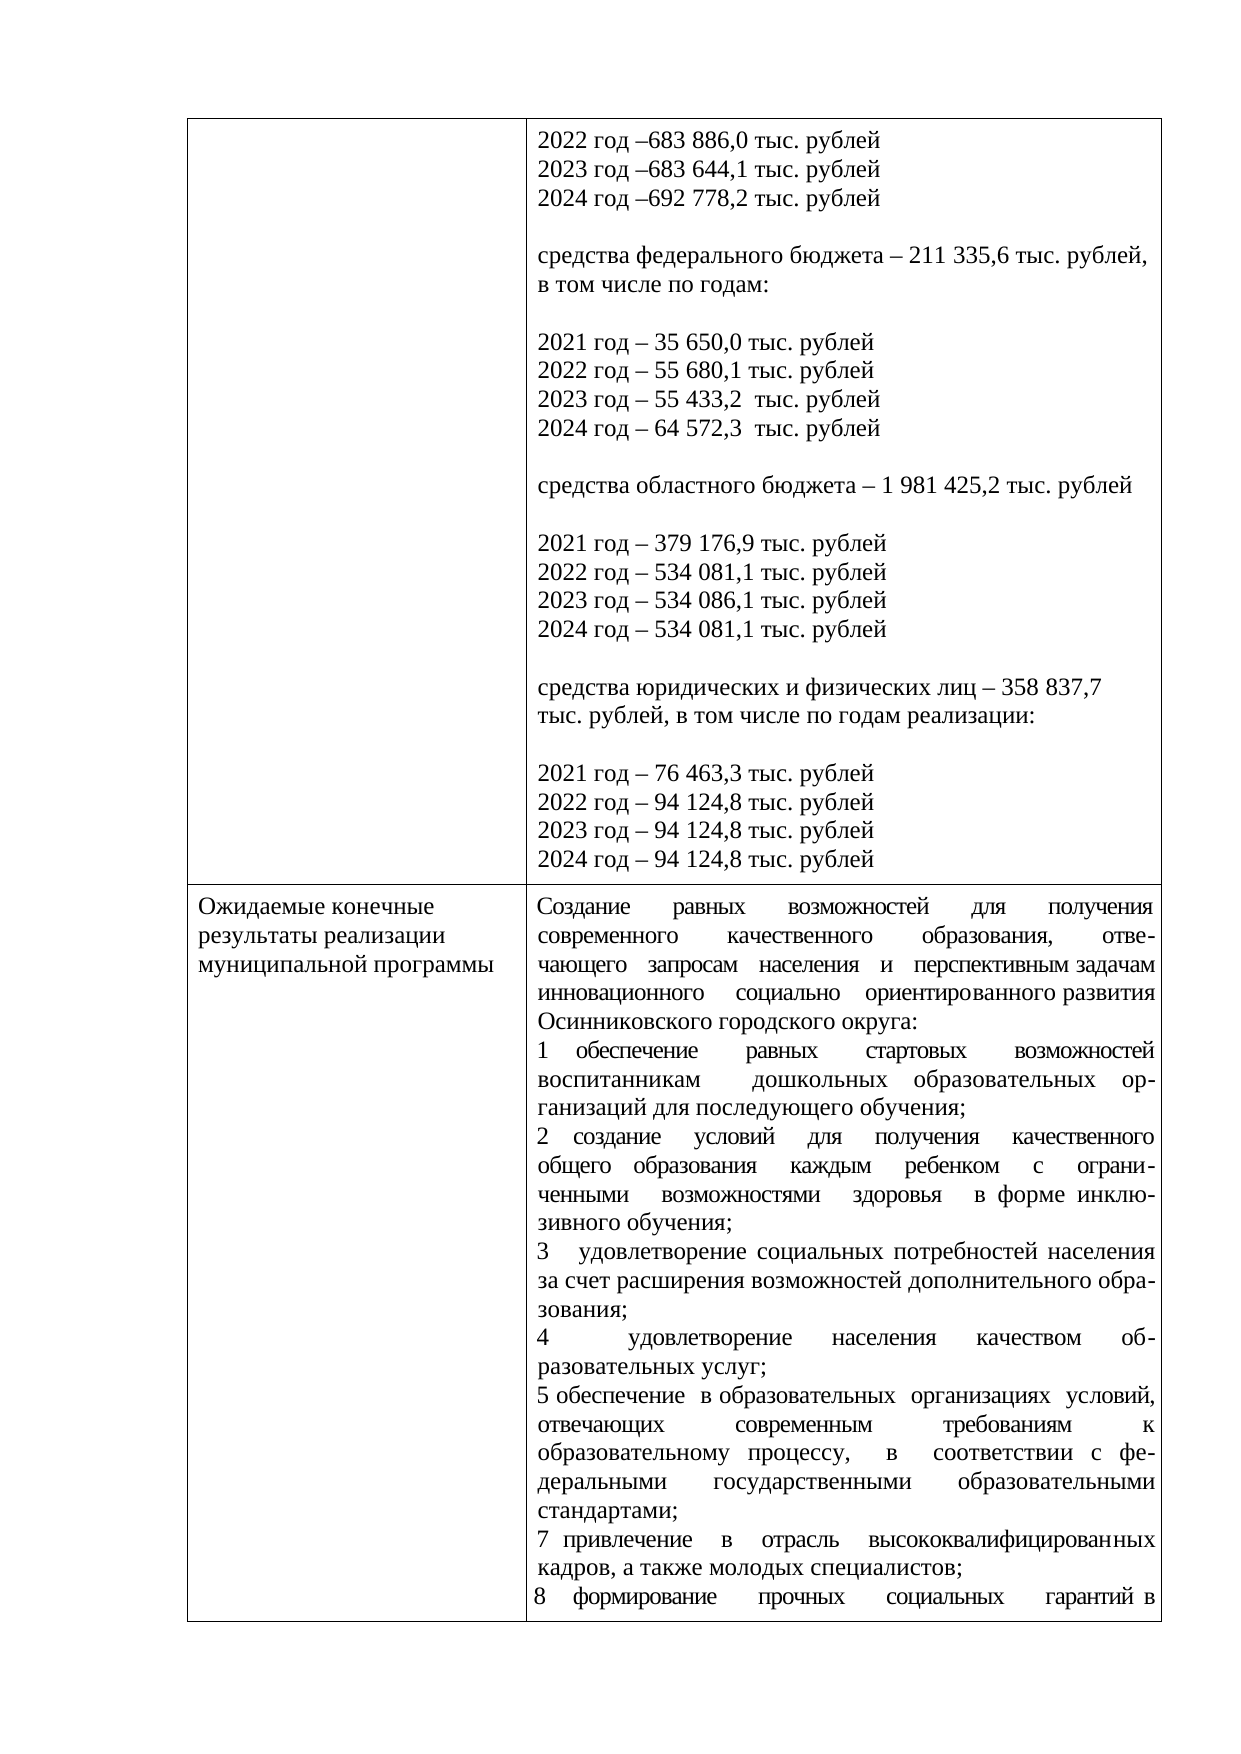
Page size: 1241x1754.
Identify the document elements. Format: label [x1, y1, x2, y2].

table_cell [188, 885, 526, 1621]
table_cell [527, 885, 1161, 1621]
table_cell [188, 119, 526, 884]
table_cell [527, 119, 1161, 884]
